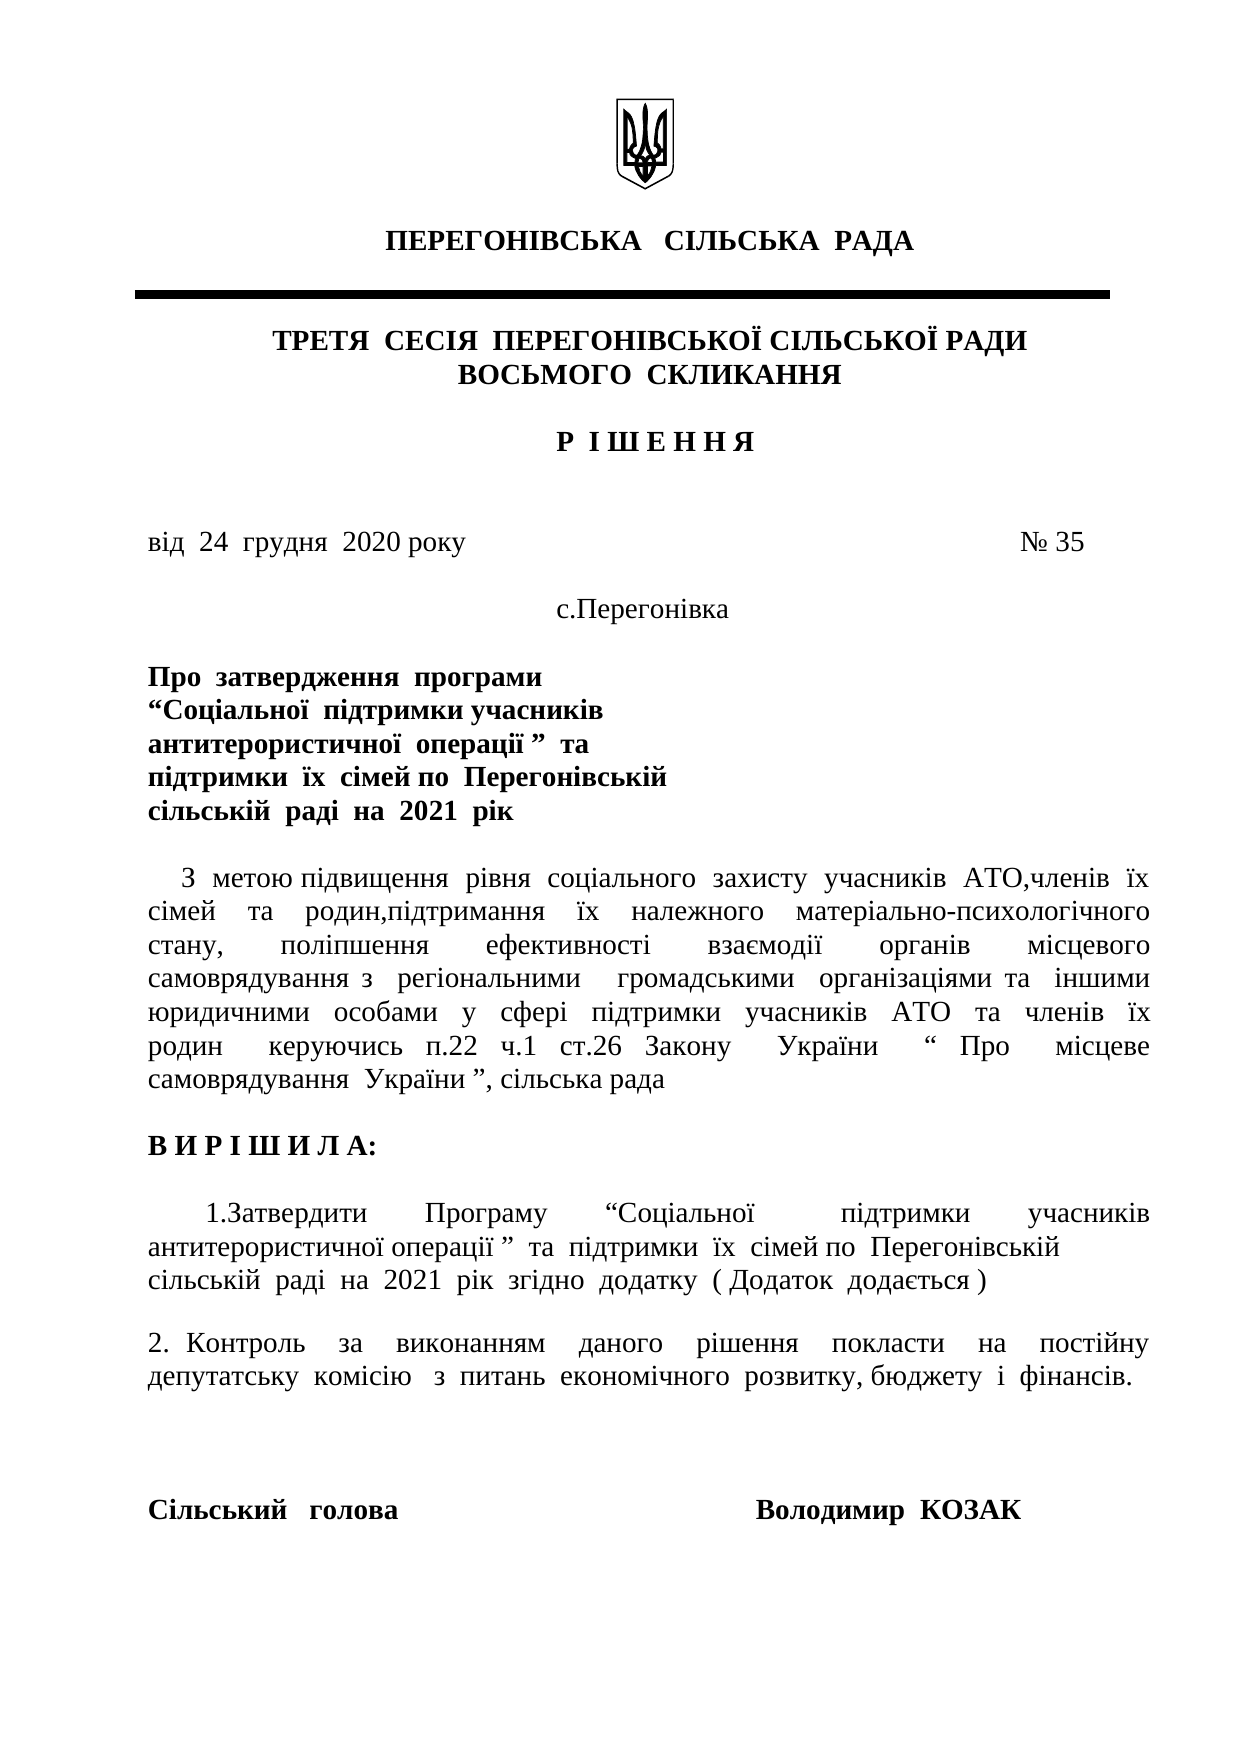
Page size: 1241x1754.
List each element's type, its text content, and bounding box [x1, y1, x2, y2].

text антитерористичної операції ” та [148, 726, 1152, 759]
text Р І Ш Е Н Н Я [148, 424, 1152, 457]
text ВОСЬМОГО СКЛИКАННЯ [148, 357, 1152, 390]
text сільській раді на 2021 рік [148, 793, 1152, 826]
text З метою підвищення рівня соціального захисту учасників АТО,членів їх сімей та родин,підтримання їх належного матеріально-психологічного стану, поліпшення ефективності взаємодії органів місцевого самоврядування з регіональними громадськими організаціями та іншими юридичними особами у сфері підтримки учасників АТО та членів їх родин керуючись п.22 ч.1 ст.26 Закону України “ Про місцеве самоврядування України ”, сільська рада [148, 860, 1152, 1095]
text 1.Затвердити Програму “Соціальної підтримки учасників антитерористичної операції ” та підтримки їх сімей по Перегонівській [148, 1195, 1152, 1262]
text В И Р І Ш И Л А: [148, 1128, 1152, 1162]
text с.Перегонівка [148, 592, 1152, 625]
text сільській раді на 2021 рік згідно додатку ( Додаток додається ) [148, 1262, 1152, 1296]
text ПЕРЕГОНІВСЬКА СІЛЬСЬКА РАДА [148, 223, 1152, 256]
text від 24 грудня 2020 року № 35 [148, 524, 1152, 558]
text ТРЕТЯ СЕСІЯ ПЕРЕГОНІВСЬКОЇ СІЛЬСЬКОЇ РАДИ [148, 323, 1152, 357]
text 2. Контроль за виконанням даного рішення покласти на постійну депутатську комісію з питань економічного розвитку, бюджету і фінансів. [148, 1325, 1152, 1392]
text підтримки їх сімей по Перегонівській [148, 759, 1152, 793]
text Про затвердження програми [148, 659, 1152, 692]
text “Соціальної підтримки учасників [148, 692, 1152, 726]
text Сільський голова Володимир КОЗАК [148, 1492, 1152, 1526]
